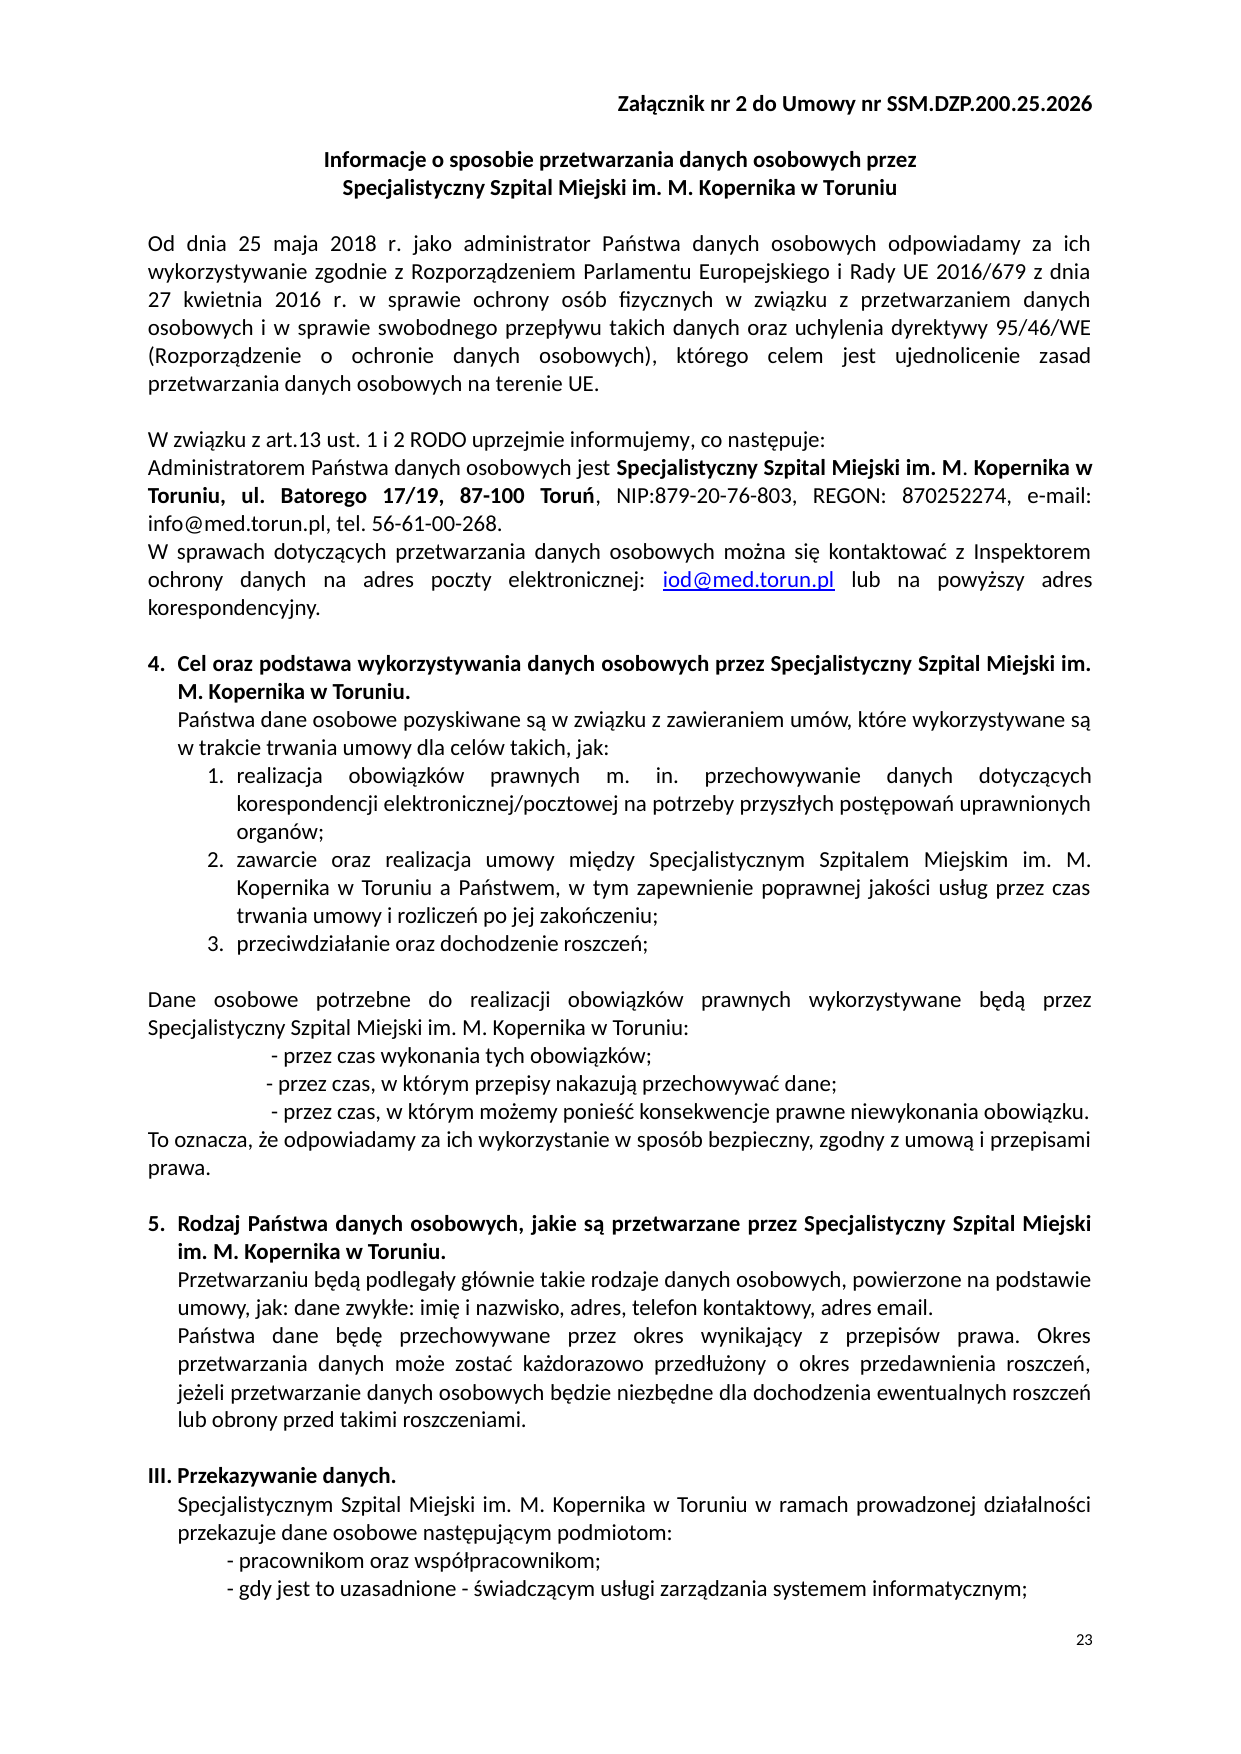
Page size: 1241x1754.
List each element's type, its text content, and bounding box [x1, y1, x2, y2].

text W związku z art.13 ust. 1 i 2 RODO uprzejmie informujemy, co następuje: [148, 425, 1092, 453]
text To oznacza, że odpowiadamy za ich wykorzystanie w sposób bezpieczny, zgodny z umową i przepisami prawa. [148, 1125, 1092, 1181]
text Specjalistycznym Szpital Miejski im. M. Kopernika w Toruniu w ramach prowadzonej działalności przekazuje dane osobowe następującym podmiotom: [177, 1490, 1092, 1546]
text Państwa dane będę przechowywane przez okres wynikający z przepisów prawa. Okres przetwarzania danych może zostać każdorazowo przedłużony o okres przedawnienia roszczeń, jeżeli przetwarzanie danych osobowych będzie niezbędne dla dochodzenia ewentualnych roszczeń lub obrony przed takimi roszczeniami. [177, 1322, 1092, 1434]
text - pracownikom oraz współpracownikom; [148, 1546, 1092, 1574]
list zawarcie oraz realizacja umowy między Specjalistycznym Szpitalem Miejskim im. M. Kopernika w Toruniu a Państwem, w tym zapewnienie poprawnej jakości usług przez czas trwania umowy i rozliczeń po jej zakończeniu; [207, 845, 1092, 929]
list realizacja obowiązków prawnych m. in. przechowywanie danych dotyczących korespondencji elektronicznej/pocztowej na potrzeby przyszłych postępowań uprawnionych organów; [207, 761, 1092, 845]
list przeciwdziałanie oraz dochodzenie roszczeń; [207, 929, 1092, 957]
text III. Przekazywanie danych. [148, 1462, 1092, 1490]
text Specjalistyczny Szpital Miejski im. M. Kopernika w Toruniu [148, 173, 1092, 201]
text Administratorem Państwa danych osobowych jest Specjalistyczny Szpital Miejski im. M. Kopernika w Toruniu, ul. Batorego 17/19, 87-100 Toruń, NIP:879-20-76-803, REGON: 870252274, e-mail: info@med.torun.pl, tel. 56-61-00-268. [148, 453, 1092, 537]
text Dane osobowe potrzebne do realizacji obowiązków prawnych wykorzystywane będą przez Specjalistyczny Szpital Miejski im. M. Kopernika w Toruniu: [148, 985, 1092, 1041]
text Informacje o sposobie przetwarzania danych osobowych przez [148, 145, 1092, 173]
text - przez czas, w którym przepisy nakazują przechowywać dane; [266, 1069, 1092, 1097]
text - gdy jest to uzasadnione - świadczącym usługi zarządzania systemem informatycznym; [148, 1574, 1092, 1602]
text - przez czas wykonania tych obowiązków; [266, 1041, 1092, 1069]
text Przetwarzaniu będą podlegały głównie takie rodzaje danych osobowych, powierzone na podstawie umowy, jak: dane zwykłe: imię i nazwisko, adres, telefon kontaktowy, adres email. [177, 1266, 1092, 1322]
text Państwa dane osobowe pozyskiwane są w związku z zawieraniem umów, które wykorzystywane są w trakcie trwania umowy dla celów takich, jak: [177, 705, 1092, 761]
text Od dnia 25 maja 2018 r. jako administrator Państwa danych osobowych odpowiadamy za ich wykorzystywanie zgodnie z Rozporządzeniem Parlamentu Europejskiego i Rady UE 2016/679 z dnia 27 kwietnia 2016 r. w sprawie ochrony osób fizycznych w związku z przetwarzaniem danych osobowych i w sprawie swobodnego przepływu takich danych oraz uchylenia dyrektywy 95/46/WE (Rozporządzenie o ochronie danych osobowych), którego celem jest ujednolicenie zasad przetwarzania danych osobowych na terenie UE. [148, 229, 1092, 397]
text Załącznik nr 2 do Umowy nr SSM.DZP.200.25.2026 [148, 89, 1092, 117]
list Cel oraz podstawa wykorzystywania danych osobowych przez Specjalistyczny Szpital Miejski im. M. Kopernika w Toruniu. [148, 649, 1092, 705]
text W sprawach dotyczących przetwarzania danych osobowych można się kontaktować z Inspektorem ochrony danych na adres poczty elektronicznej: iod@med.torun.pl lub na powyższy adres korespondencyjny. [148, 537, 1092, 621]
text - przez czas, w którym możemy ponieść konsekwencje prawne niewykonania obowiązku. [266, 1097, 1092, 1125]
list Rodzaj Państwa danych osobowych, jakie są przetwarzane przez Specjalistyczny Szpital Miejski im. M. Kopernika w Toruniu. [148, 1209, 1092, 1266]
